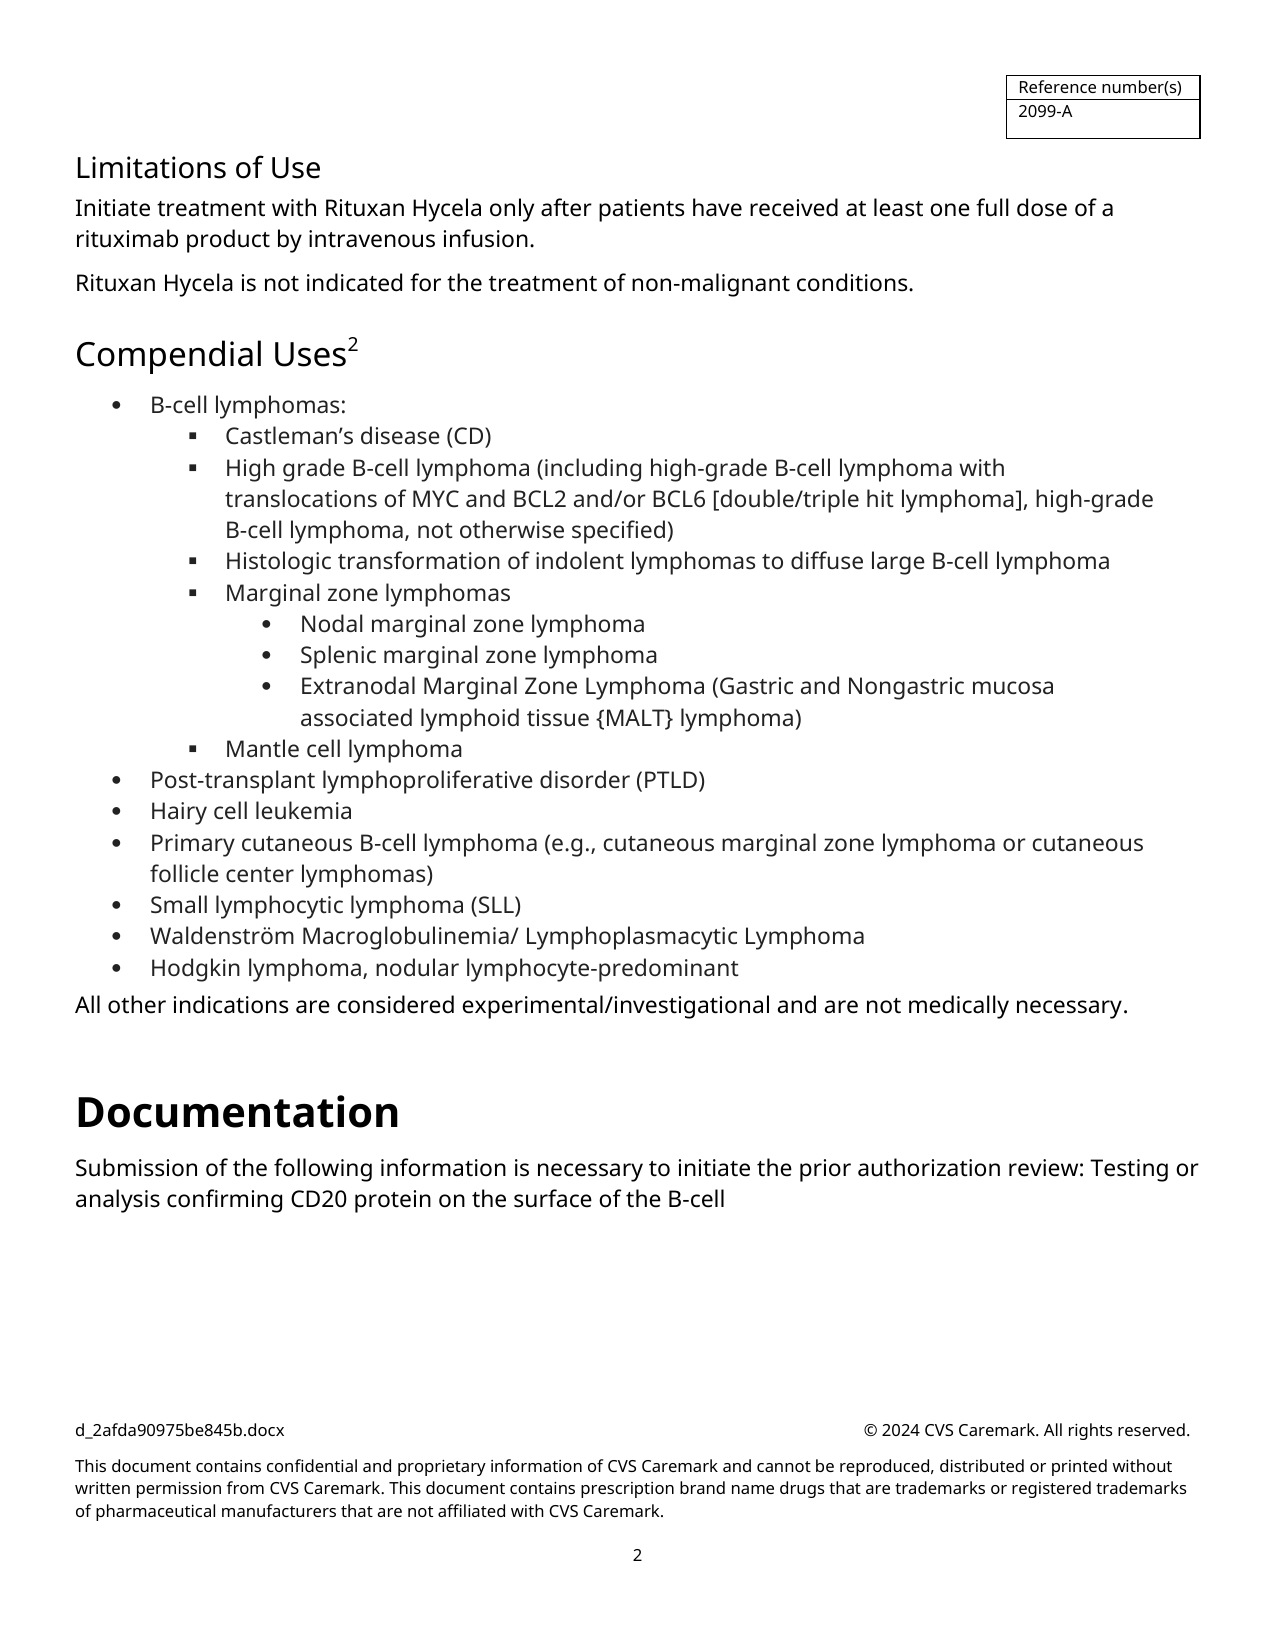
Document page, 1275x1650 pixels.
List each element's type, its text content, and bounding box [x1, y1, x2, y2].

list Hairy cell leukemia [112, 795, 1161, 827]
text Submission of the following information is necessary to initiate the prior authorization review: Testing or analysis confirming CD20 protein on the surface of the B-cell [75, 1152, 1200, 1214]
list Nodal marginal zone lymphoma [262, 608, 1161, 639]
list Post-transplant lymphoproliferative disorder (PTLD) [112, 764, 1161, 795]
list B-cell lymphomas: [112, 389, 1161, 420]
subtitle Compendial Uses2 [75, 331, 1200, 377]
list Small lymphocytic lymphoma (SLL) [112, 889, 1161, 920]
list Histologic transformation of indolent lymphomas to diffuse large B-cell lymphoma [187, 545, 1161, 577]
subtitle Documentation [75, 1083, 1200, 1139]
text Rituxan Hycela is not indicated for the treatment of non-malignant conditions. [75, 267, 1200, 298]
list Splenic marginal zone lymphoma [262, 639, 1161, 670]
list Castleman’s disease (CD) [187, 420, 1161, 452]
list Extranodal Marginal Zone Lymphoma (Gastric and Nongastric mucosa associated lymphoid tissue {MALT} lymphoma) [262, 670, 1161, 733]
subtitle Limitations of Use [75, 148, 1200, 187]
text Initiate treatment with Rituxan Hycela only after patients have received at least one full dose of a rituximab product by intravenous infusion. [75, 192, 1200, 254]
list Hodgkin lymphoma, nodular lymphocyte-predominant [112, 952, 1161, 983]
list High grade B-cell lymphoma (including high-grade B-cell lymphoma with translocations of MYC and BCL2 and/or BCL6 [double/triple hit lymphoma], high-grade B-cell lymphoma, not otherwise specified) [187, 452, 1161, 545]
list Primary cutaneous B-cell lymphoma (e.g., cutaneous marginal zone lymphoma or cutaneous follicle center lymphomas) [112, 827, 1161, 889]
list Marginal zone lymphomas [187, 577, 1161, 608]
text All other indications are considered experimental/investigational and are not medically necessary. [75, 989, 1200, 1020]
list Mantle cell lymphoma [187, 733, 1161, 764]
list Waldenström Macroglobulinemia/ Lymphoplasmacytic Lymphoma [112, 920, 1161, 952]
